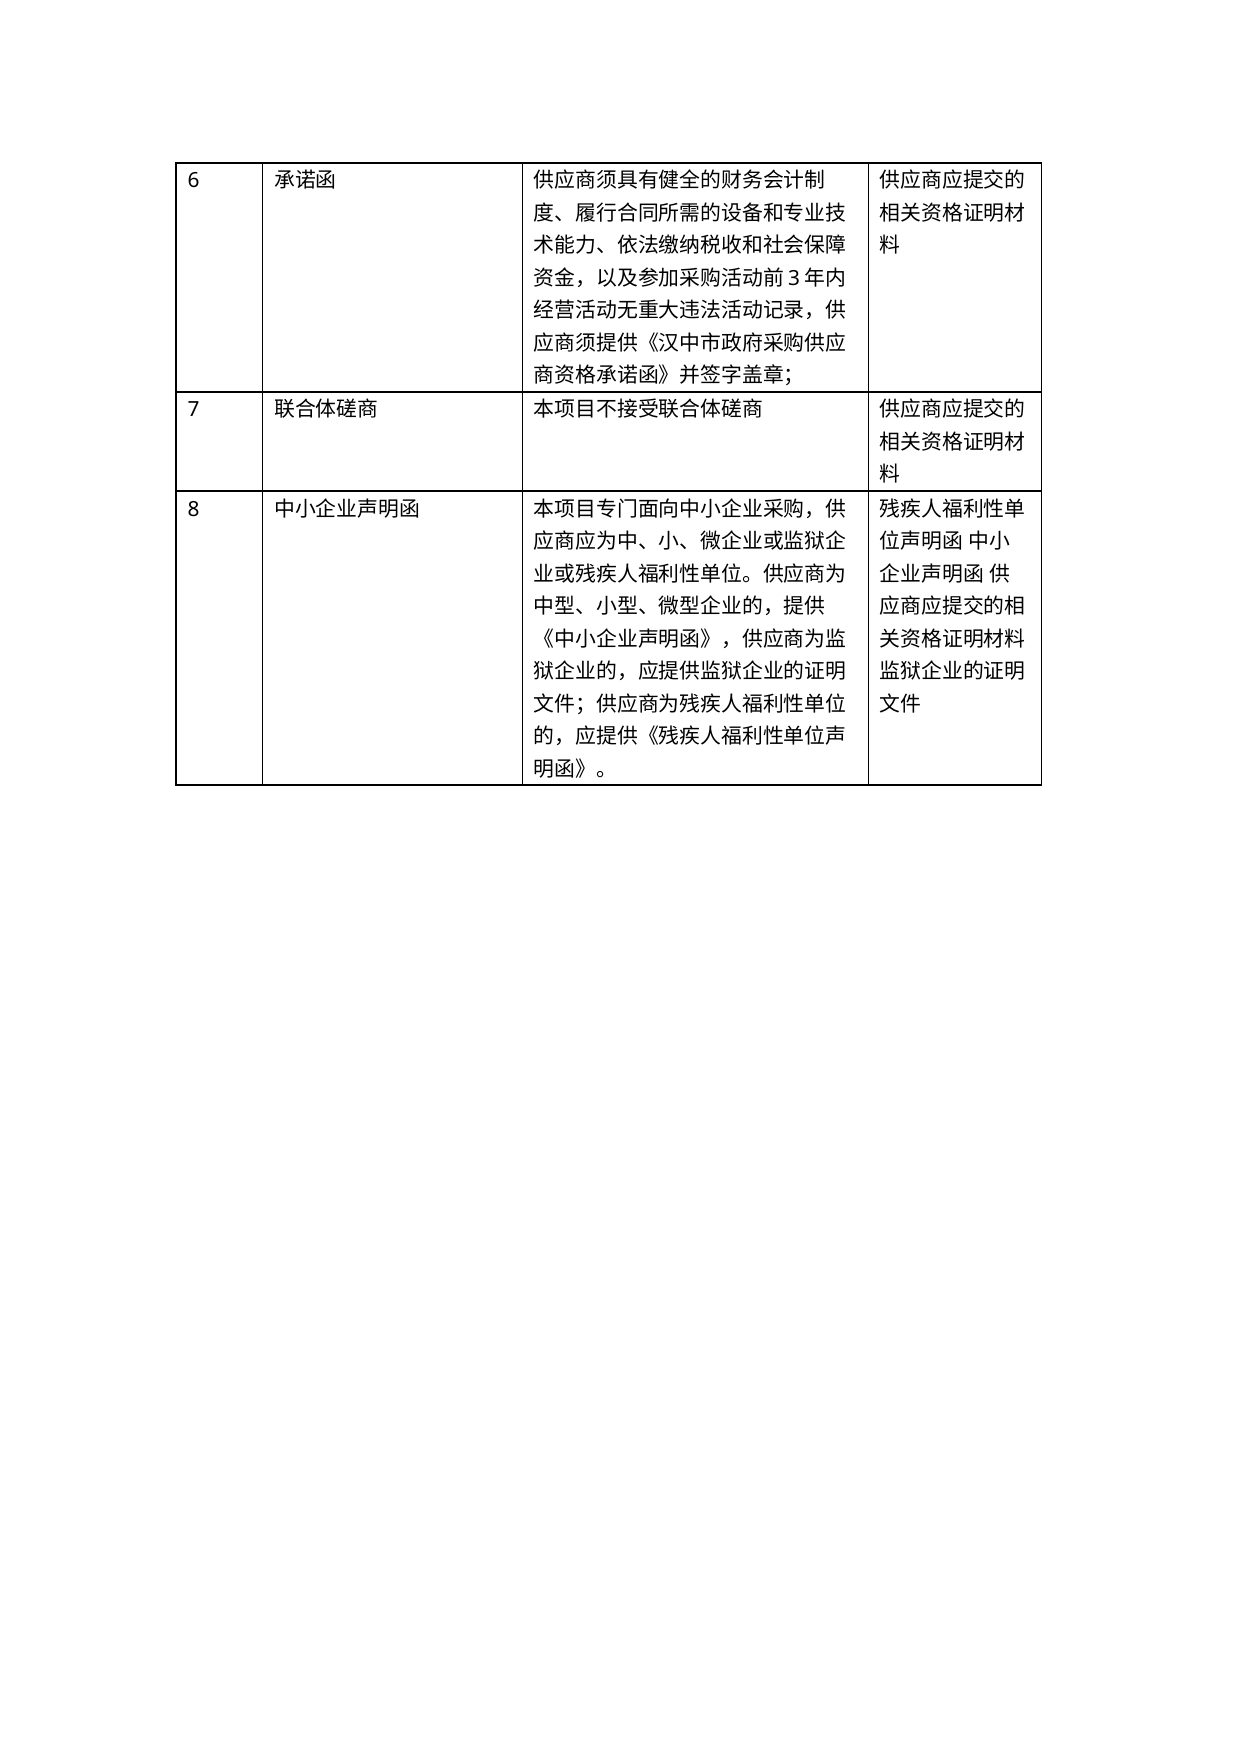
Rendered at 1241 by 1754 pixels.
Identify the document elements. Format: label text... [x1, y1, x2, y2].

table_cell 供应商应提交的相关资格证明材料 [869, 164, 1041, 391]
table_cell 中小企业声明函 [263, 492, 522, 784]
table_cell 8 [177, 492, 262, 784]
table_cell 6 [177, 164, 262, 391]
table_cell 承诺函 [263, 164, 522, 391]
table_cell 供应商应提交的相关资格证明材料 [869, 393, 1041, 490]
table_cell 本项目专门面向中小企业采购，供应商应为中、小、微企业或监狱企业或残疾人福利性单位。供应商为中型、小型、微型企业的，提供《中小企业声明函》，供应商为监狱企业的，应提供监狱企业的证明文件；供应商为残疾人福利性单位的，应提供《残疾人福利性单位声明函》。 [523, 492, 868, 784]
table_cell 供应商须具有健全的财务会计制度、履行合同所需的设备和专业技术能力、依法缴纳税收和社会保障资金，以及参加采购活动前3年内经营活动无重大违法活动记录，供应商须提供《汉中市政府采购供应商资格承诺函》并签字盖章； [523, 164, 868, 391]
table_cell 本项目不接受联合体磋商 [523, 393, 868, 490]
table_cell 联合体磋商 [263, 393, 522, 490]
table_cell 7 [177, 393, 262, 490]
table_cell 残疾人福利性单位声明函 中小企业声明函 供应商应提交的相关资格证明材料 监狱企业的证明文件 [869, 492, 1041, 784]
